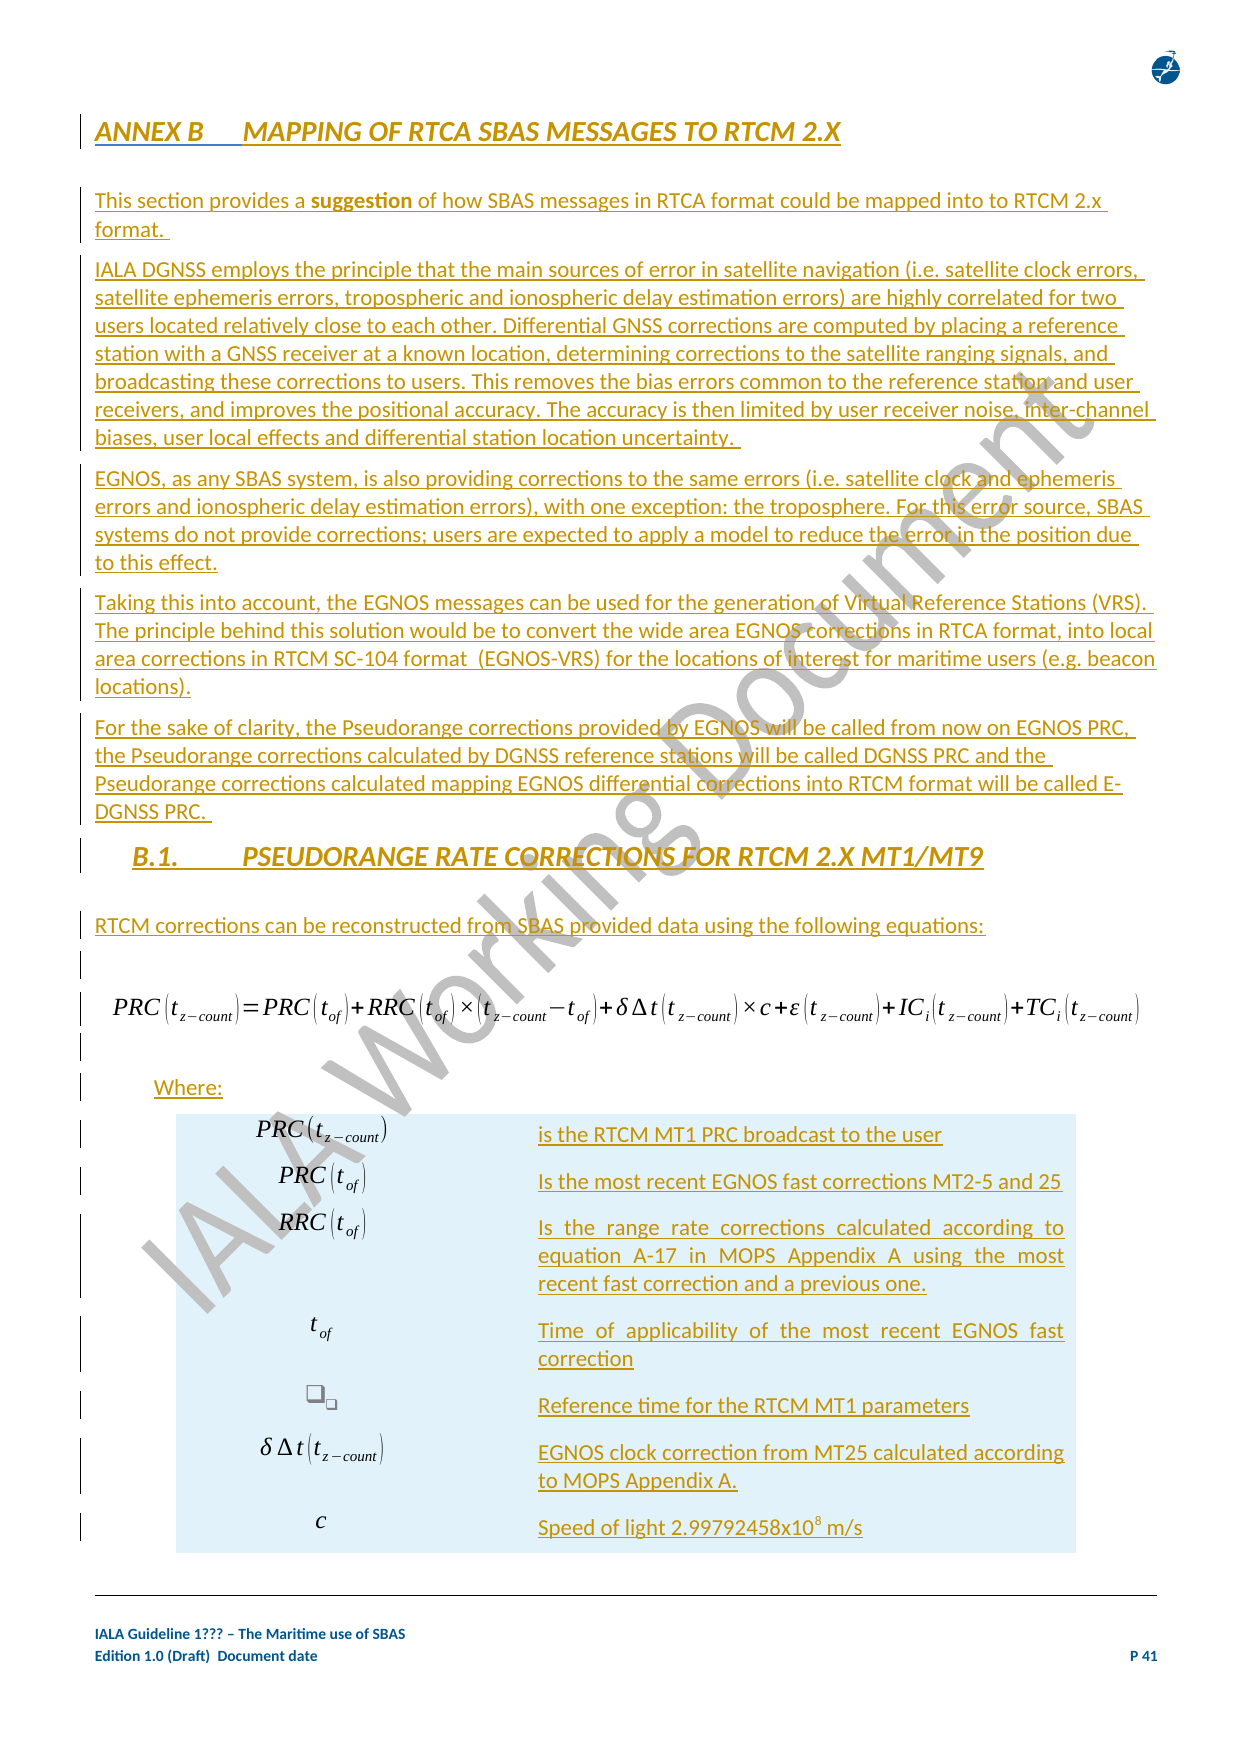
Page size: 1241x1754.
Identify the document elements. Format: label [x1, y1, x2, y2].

picture [1120, 0, 1239, 119]
